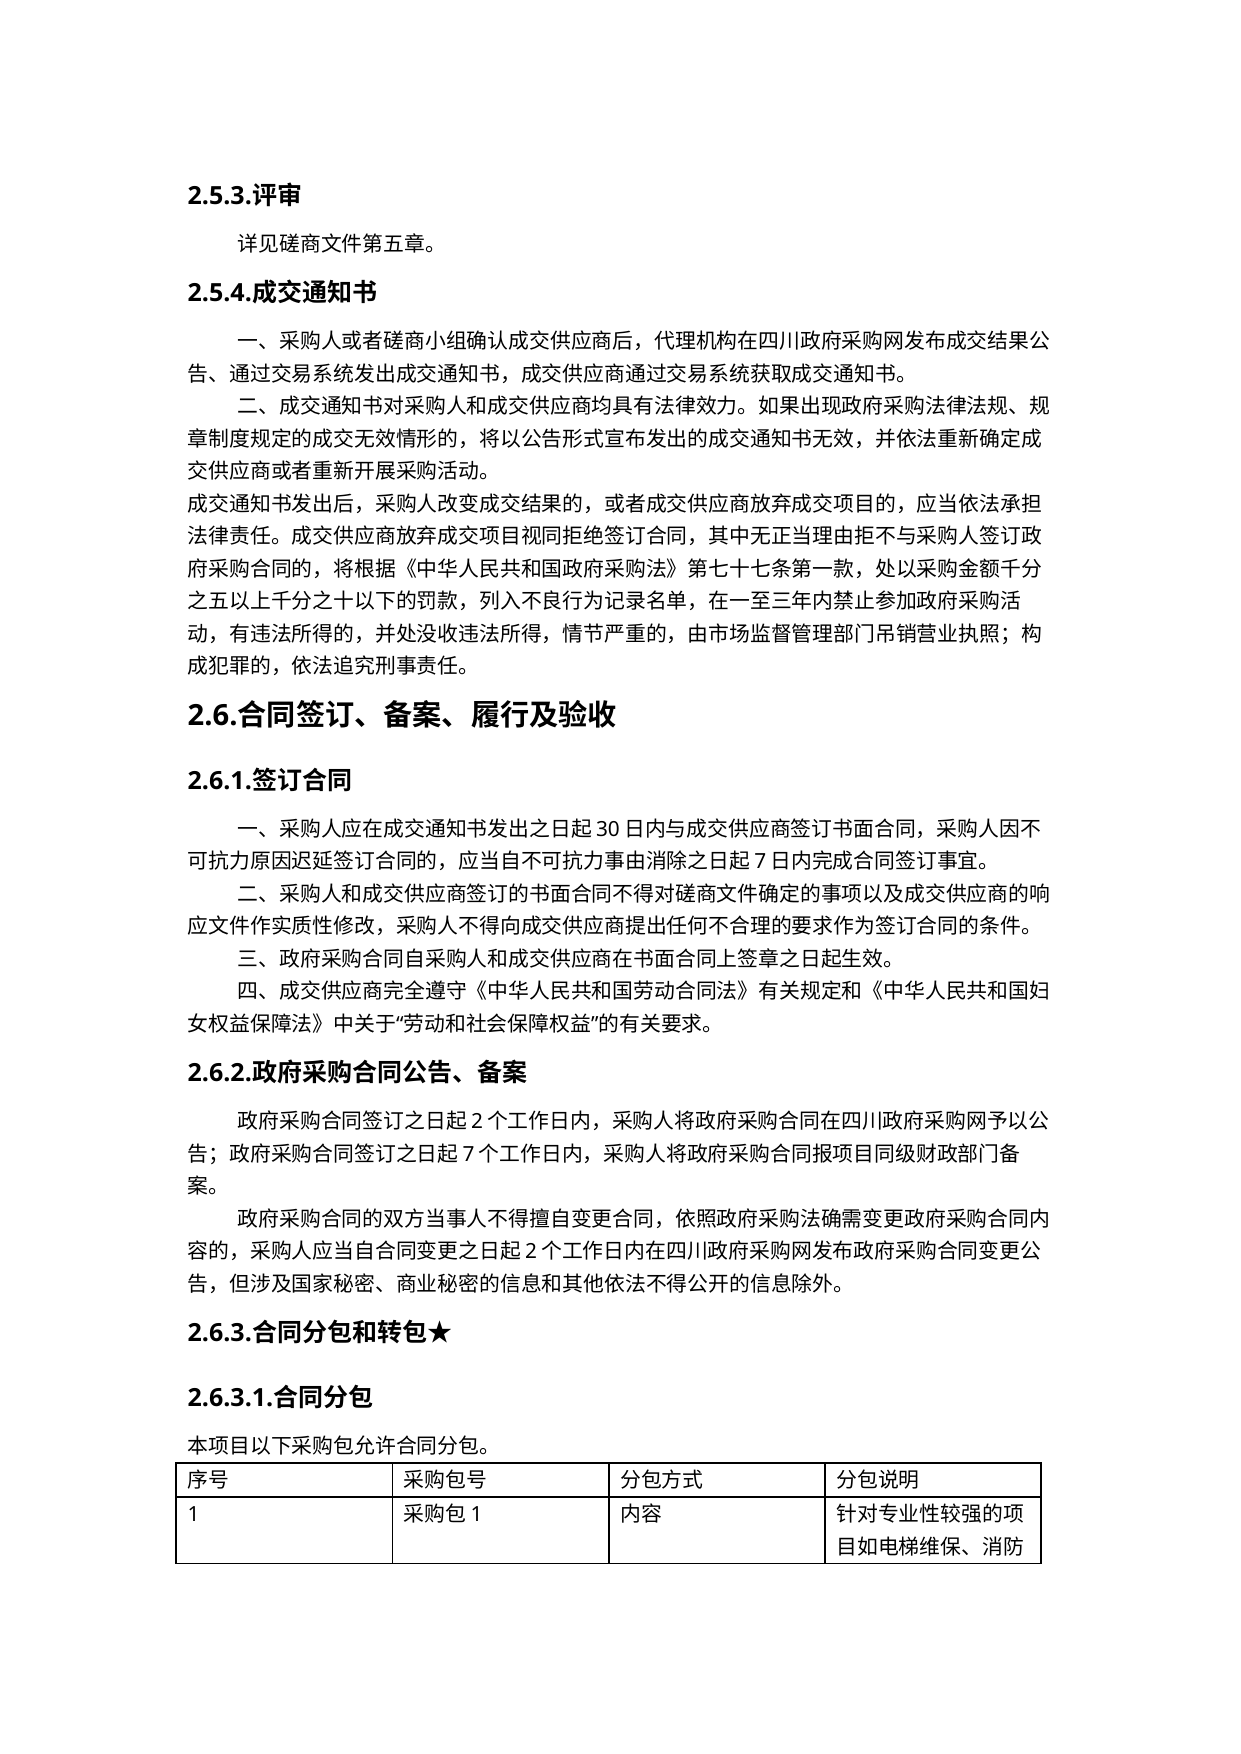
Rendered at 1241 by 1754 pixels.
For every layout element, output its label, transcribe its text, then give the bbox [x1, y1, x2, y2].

table_cell 1 [177, 1498, 392, 1563]
text 政府采购合同签订之日起2个工作日内，采购人将政府采购合同在四川政府采购网予以公告；政府采购合同签订之日起7个工作日内，采购人将政府采购合同报项目同级财政部门备案。 [187, 1104, 1053, 1202]
text 成交通知书发出后，采购人改变成交结果的，或者成交供应商放弃成交项目的，应当依法承担法律责任。成交供应商放弃成交项目视同拒绝签订合同，其中无正当理由拒不与采购人签订政府采购合同的，将根据《中华人民共和国政府采购法》第七十七条第一款，处以采购金额千分之五以上千分之十以下的罚款，列入不良行为记录名单，在一至三年内禁止参加政府采购活动，有违法所得的，并处没收违法所得，情节严重的，由市场监督管理部门吊销营业执照；构成犯罪的，依法追究刑事责任。 [187, 487, 1053, 682]
text 2.6.3.1.合同分包 [187, 1364, 1053, 1429]
text 一、采购人或者磋商小组确认成交供应商后，代理机构在四川政府采购网发布成交结果公告、通过交易系统发出成交通知书，成交供应商通过交易系统获取成交通知书。 [187, 324, 1053, 389]
text 本项目以下采购包允许合同分包。 [187, 1429, 1053, 1462]
text 详见磋商文件第五章。 [187, 227, 1053, 259]
table_header 采购包号 [393, 1464, 608, 1496]
text 2.5.4.成交通知书 [187, 259, 1053, 324]
table_header 序号 [177, 1464, 392, 1496]
text 2.6.合同签订、备案、履行及验收 [187, 682, 1053, 747]
text 2.6.2.政府采购合同公告、备案 [187, 1039, 1053, 1104]
table_header 分包说明 [826, 1464, 1040, 1496]
text 三、政府采购合同自采购人和成交供应商在书面合同上签章之日起生效。 [187, 942, 1053, 974]
text 二、采购人和成交供应商签订的书面合同不得对磋商文件确定的事项以及成交供应商的响应文件作实质性修改，采购人不得向成交供应商提出任何不合理的要求作为签订合同的条件。 [187, 877, 1053, 942]
text 2.5.3.评审 [187, 162, 1053, 227]
table_cell 内容 [610, 1498, 824, 1563]
text 2.6.3.合同分包和转包★ [187, 1299, 1053, 1364]
text 一、采购人应在成交通知书发出之日起30日内与成交供应商签订书面合同，采购人因不可抗力原因迟延签订合同的，应当自不可抗力事由消除之日起7日内完成合同签订事宜。 [187, 812, 1053, 877]
text 2.6.1.签订合同 [187, 747, 1053, 812]
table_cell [826, 1498, 1040, 1563]
table_cell 采购包1 [393, 1498, 608, 1563]
text 二、成交通知书对采购人和成交供应商均具有法律效力。如果出现政府采购法律法规、规章制度规定的成交无效情形的，将以公告形式宣布发出的成交通知书无效，并依法重新确定成交供应商或者重新开展采购活动。 [187, 389, 1053, 487]
text 政府采购合同的双方当事人不得擅自变更合同，依照政府采购法确需变更政府采购合同内容的，采购人应当自合同变更之日起2个工作日内在四川政府采购网发布政府采购合同变更公告，但涉及国家秘密、商业秘密的信息和其他依法不得公开的信息除外。 [187, 1202, 1053, 1299]
table_header 分包方式 [610, 1464, 824, 1496]
text 四、成交供应商完全遵守《中华人民共和国劳动合同法》有关规定和《中华人民共和国妇女权益保障法》中关于“劳动和社会保障权益”的有关要求。 [187, 974, 1053, 1039]
